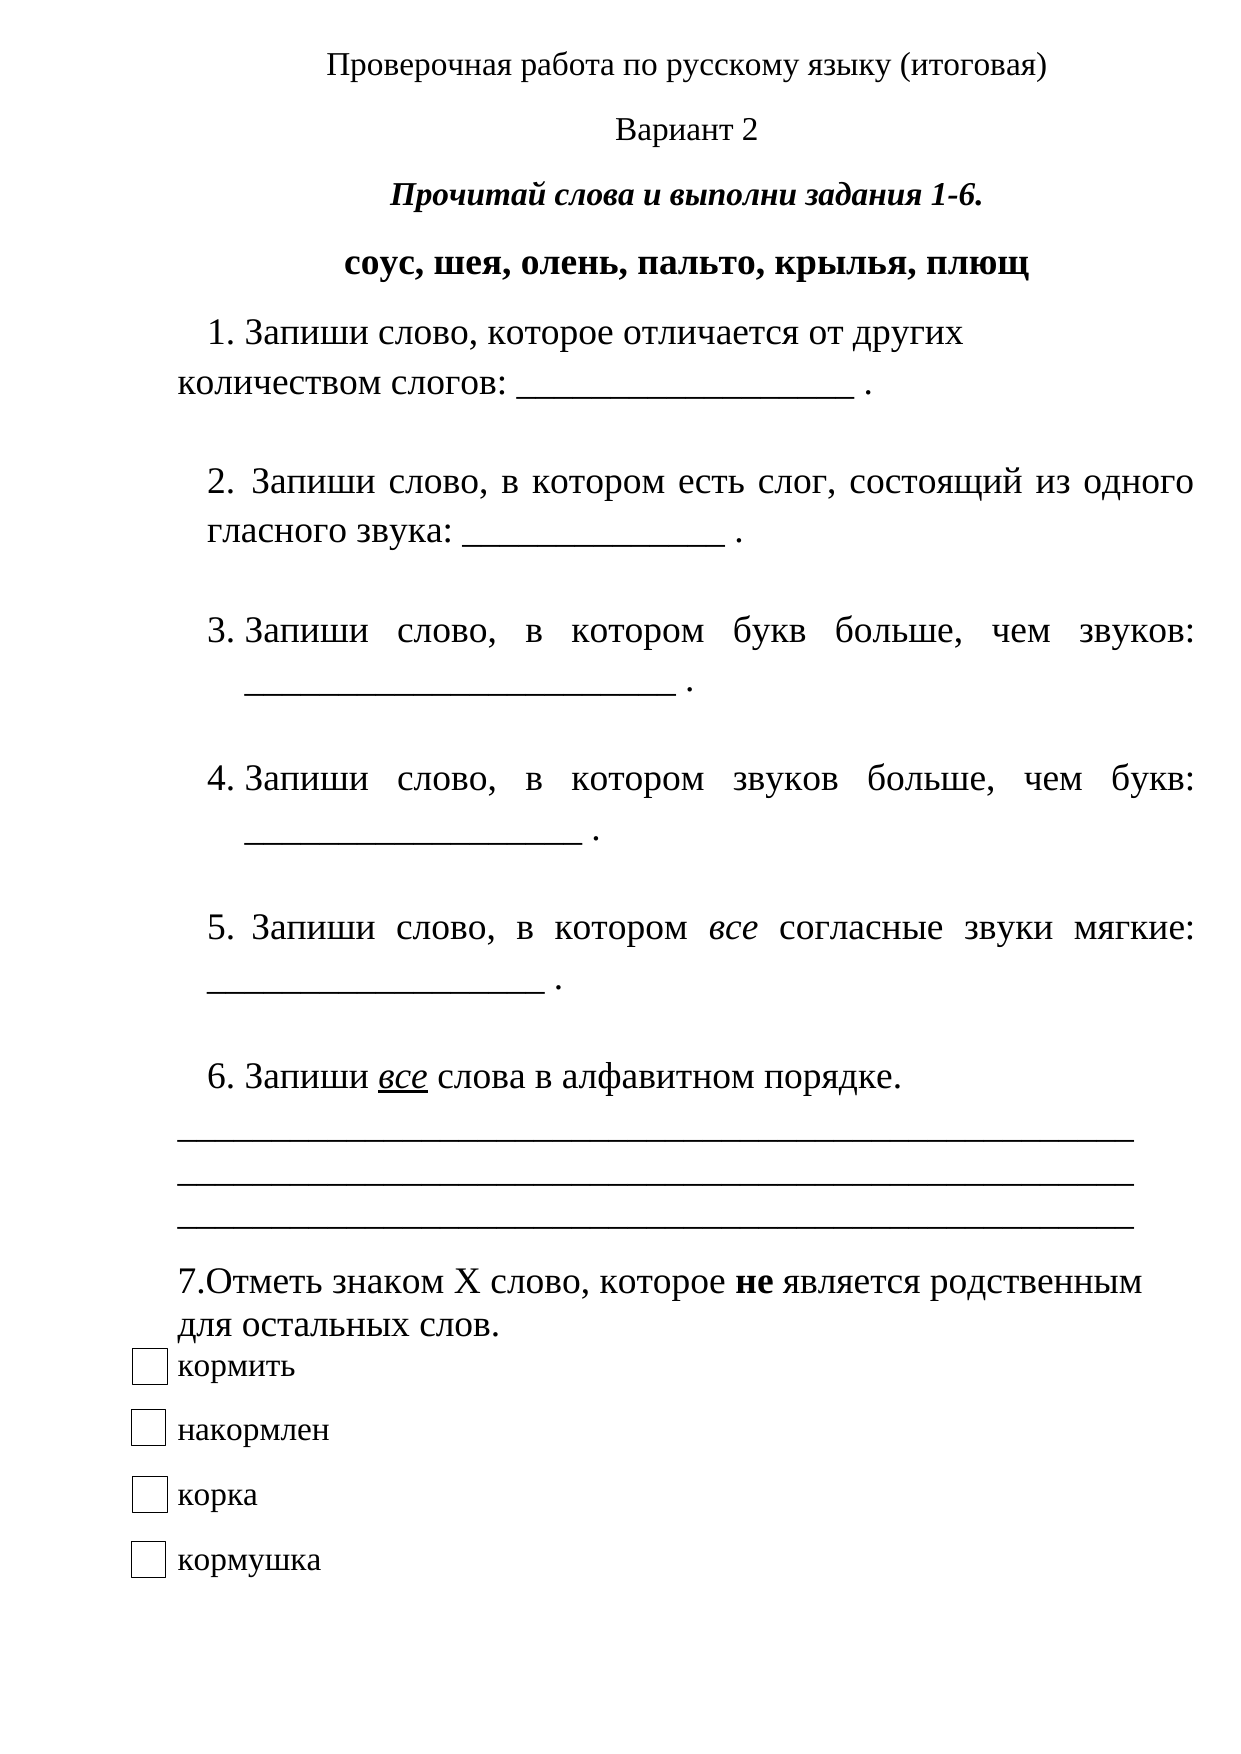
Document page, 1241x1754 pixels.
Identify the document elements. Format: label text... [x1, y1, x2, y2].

text количеством слогов: __________________ . [177, 359, 1196, 402]
text кормушка [177, 1539, 1196, 1578]
text ___________________________________________________ [177, 1103, 1196, 1146]
text ___________________________________________________ [177, 1146, 1196, 1189]
list Запиши слово, в котором все согласные звуки мягкие: __________________ . [207, 904, 1196, 997]
list Запиши слово, в котором букв больше, чем звуков: _______________________ . [207, 607, 1196, 700]
text кормить [177, 1345, 1196, 1383]
list Запиши слово, в котором есть слог, состоящий из одного гласного звука: ______________ . [207, 458, 1196, 551]
list Запиши слово, которое отличается от других [207, 309, 1196, 353]
text соус, шея, олень, пальто, крылья, плющ [177, 239, 1196, 282]
list Запиши все слова в алфавитном порядке. [207, 1053, 1196, 1096]
text ___________________________________________________ [177, 1189, 1196, 1232]
text корка [177, 1474, 1196, 1513]
text накормлен [177, 1410, 1196, 1448]
text Вариант 2 [177, 109, 1196, 148]
list Запиши слово, в котором звуков больше, чем букв: __________________ . [207, 756, 1196, 848]
text Прочитай слова и выполни задания 1-6. [177, 174, 1196, 212]
text Проверочная работа по русскому языку (итоговая) [177, 44, 1196, 83]
text 7.Отметь знаком Х слово, которое не является родственным для остальных слов. [177, 1258, 1196, 1345]
